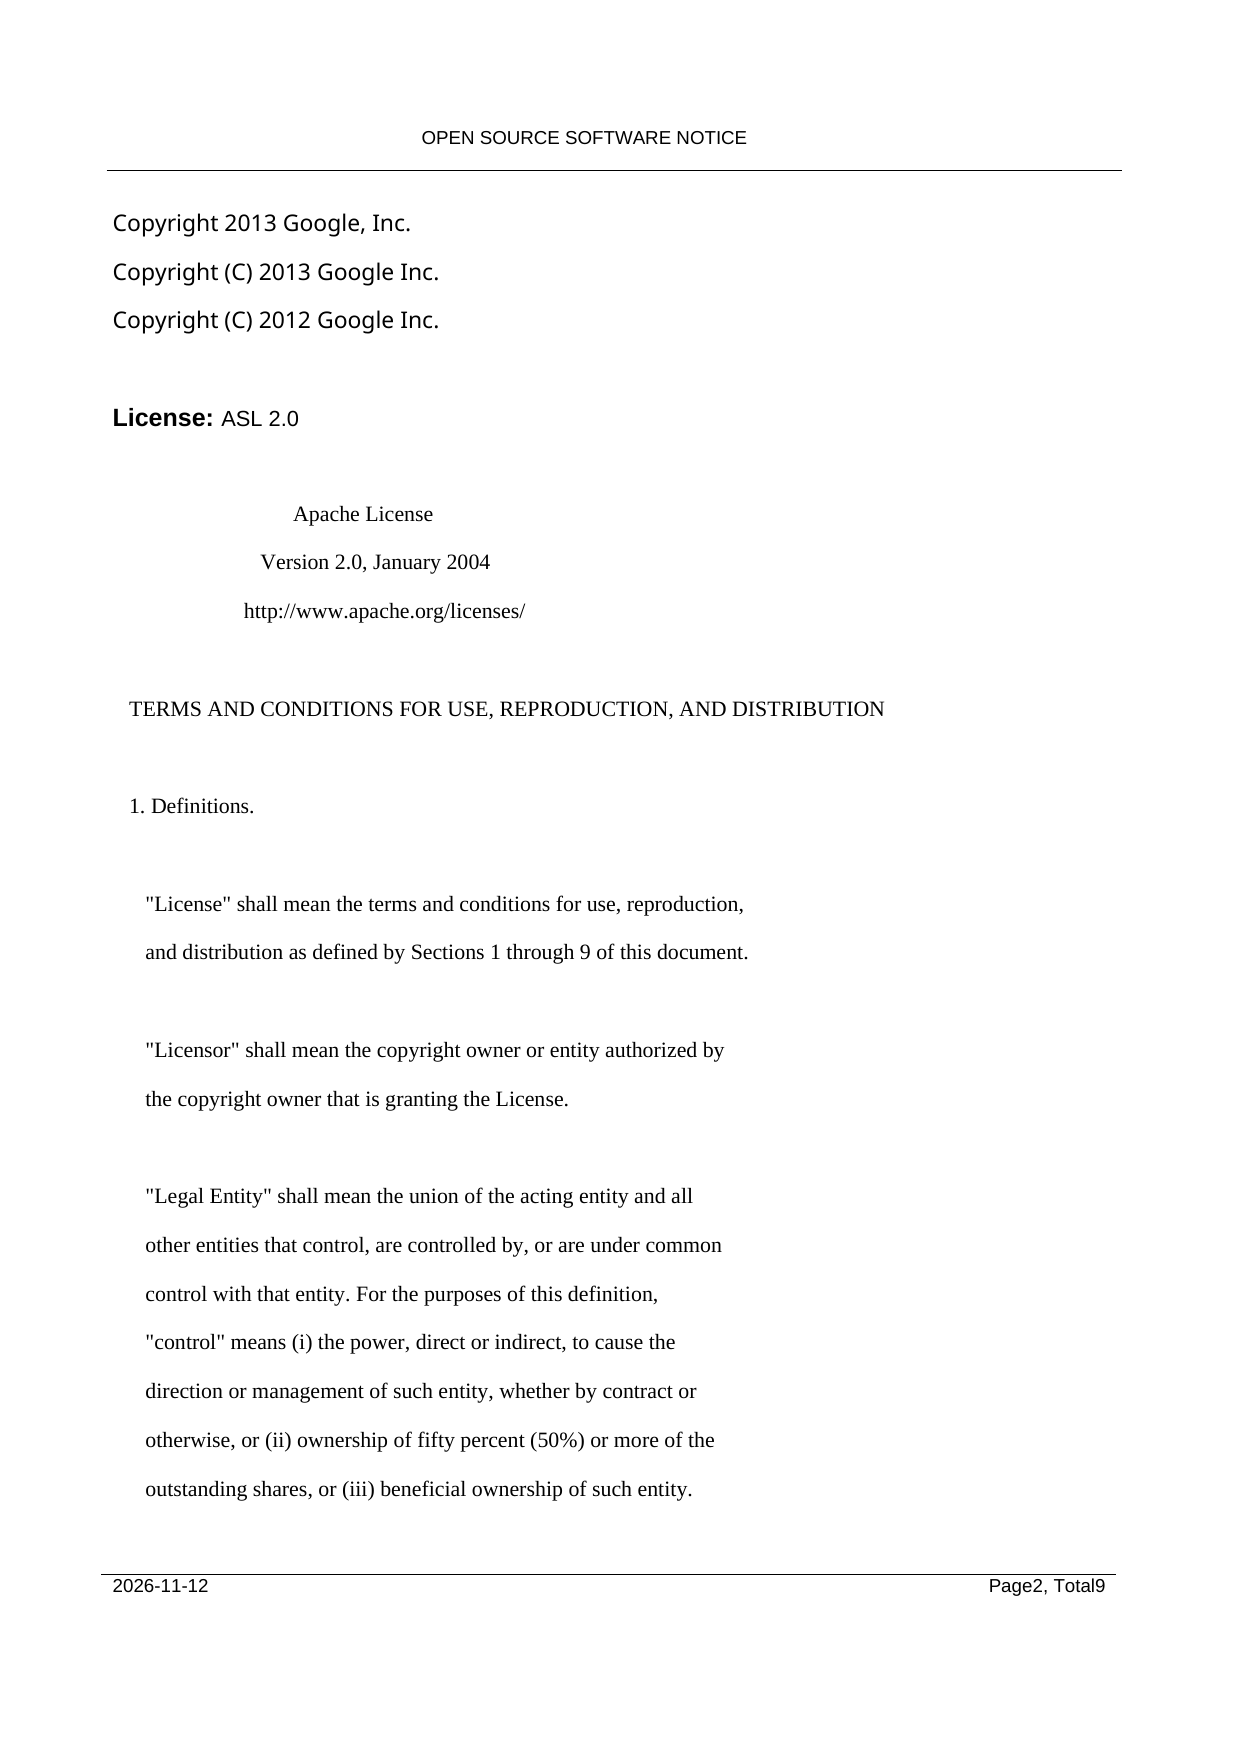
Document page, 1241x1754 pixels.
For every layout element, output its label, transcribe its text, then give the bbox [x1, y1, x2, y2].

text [112, 448, 1128, 1504]
text License: ASL 2.0 [112, 401, 1128, 434]
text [112, 206, 1128, 385]
